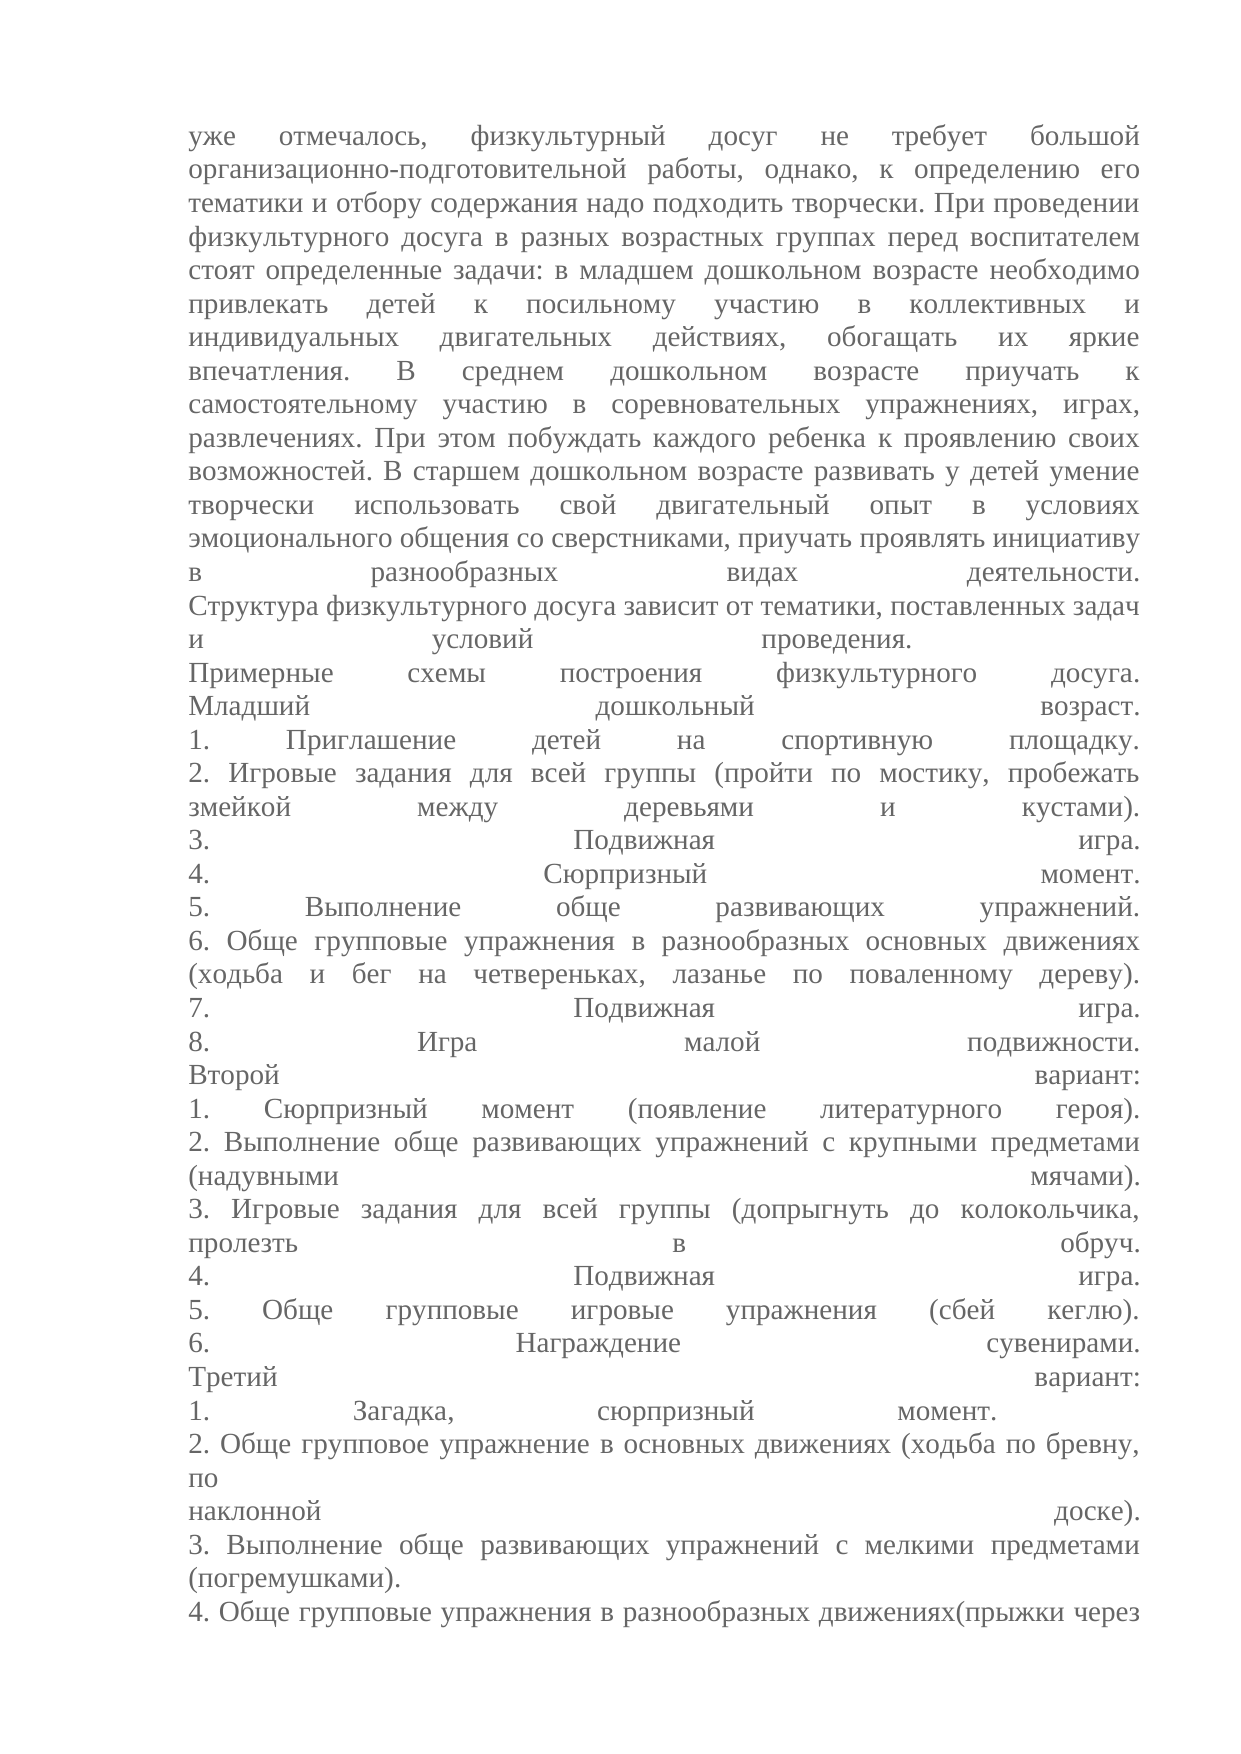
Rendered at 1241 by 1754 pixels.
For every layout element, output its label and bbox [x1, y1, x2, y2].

text [188, 118, 1141, 1627]
